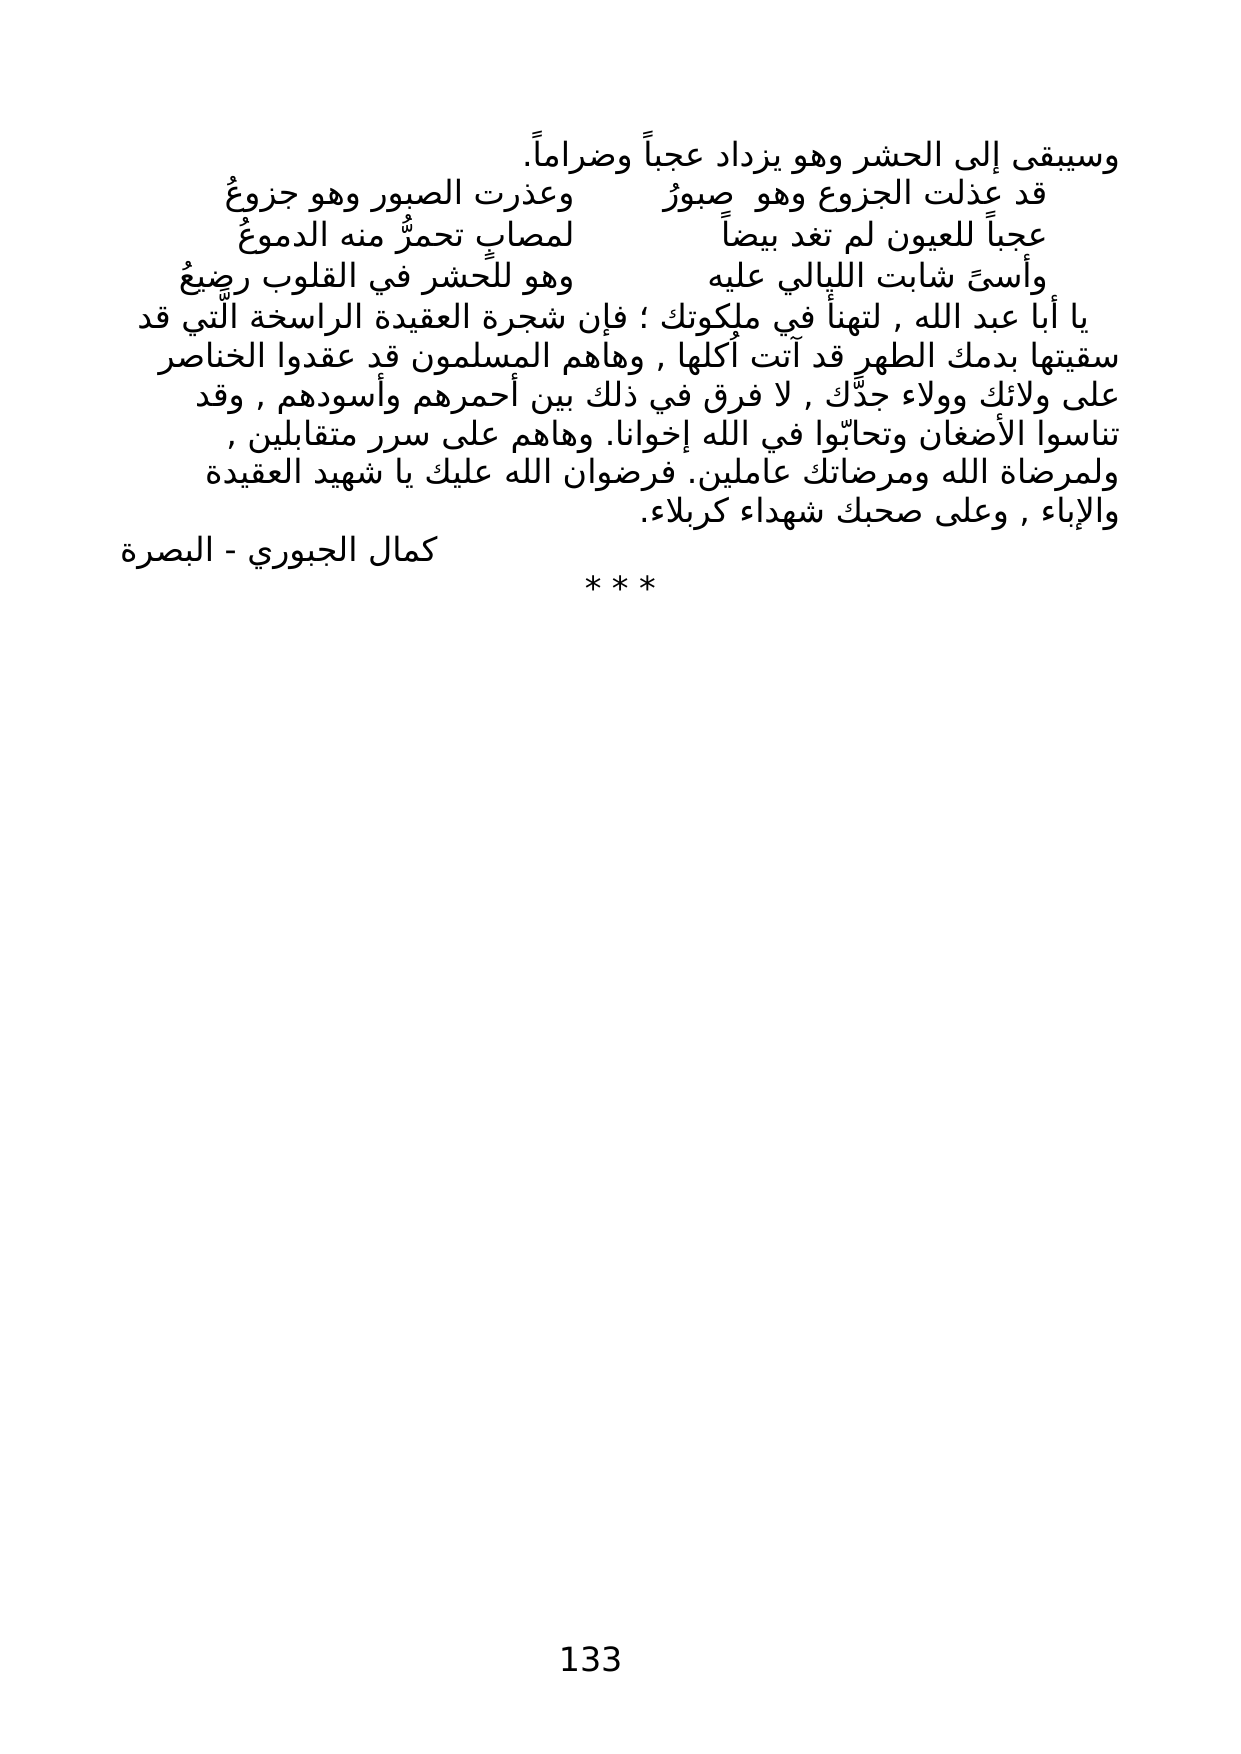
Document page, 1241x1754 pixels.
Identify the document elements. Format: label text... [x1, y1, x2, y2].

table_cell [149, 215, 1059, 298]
text وسيبقى إلى الحشر وهو يزداد عجباً وضراماً. [120, 135, 1120, 174]
text * * * [120, 569, 1120, 608]
text كمال الجبوري - البصرة [120, 531, 1120, 569]
text يا أبا عبد الله , لتهنأ في ملكوتك ؛ فإن شجرة العقيدة الراسخة الَّتي قد سقيتها بدمك الطهر قد آتت اُكلها , وهاهم المسلمون قد عقدوا الخناصر على ولائك وولاء جدَّك , لا فرق في ذلك بين أحمرهم وأسودهم , وقد تناسوا الأضغان وتحابّوا في الله إخوانا. وهاهم على سرر متقابلين , ولمرضاة الله ومرضاتك عاملين. فرضوان الله عليك يا شهيد العقيدة والإباء , وعلى صحبك شهداء كربلاء. [120, 298, 1120, 531]
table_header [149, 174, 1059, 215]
